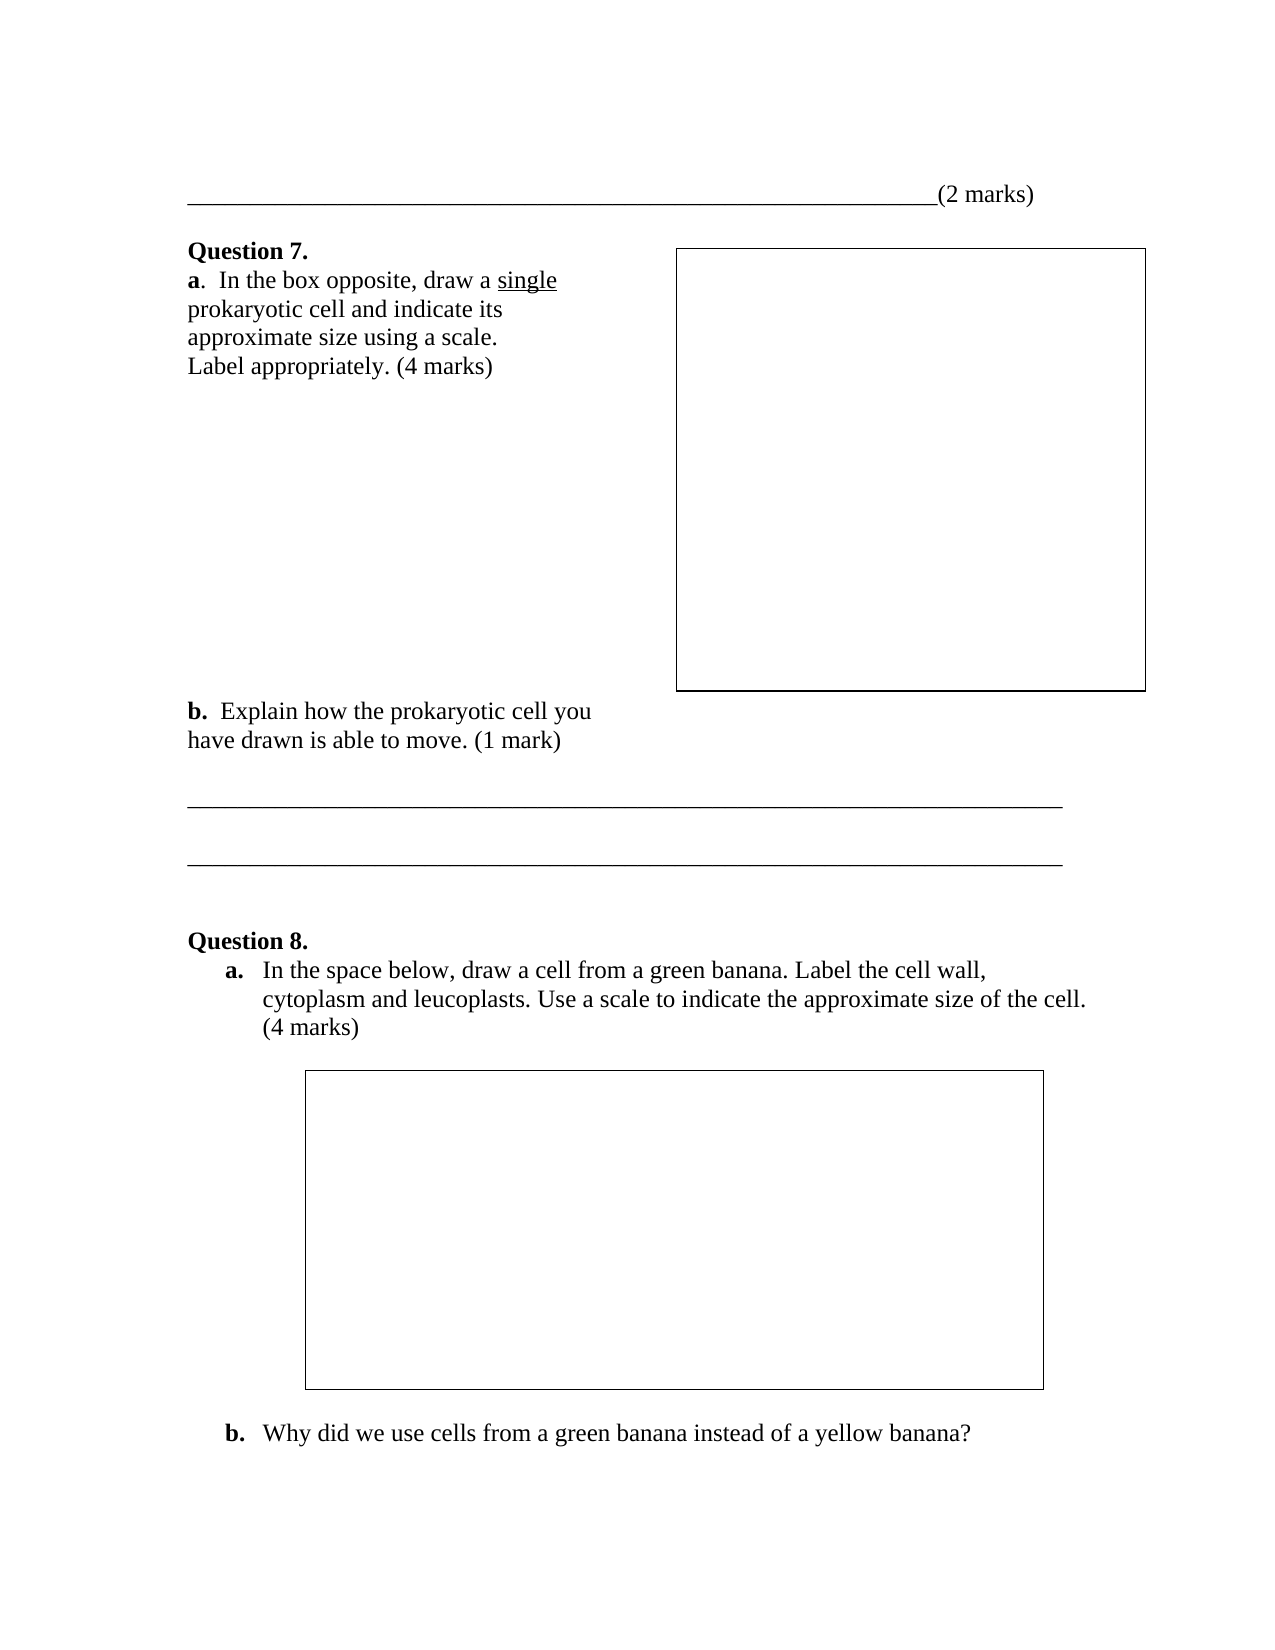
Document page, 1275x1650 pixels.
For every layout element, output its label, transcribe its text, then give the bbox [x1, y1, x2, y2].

list In the space below, draw a cell from a green banana. Label the cell wall, cytoplasm and leucoplasts. Use a scale to indicate the approximate size of the cell. (4 marks) [225, 955, 1087, 1041]
text ______________________________________________________________________ [187, 840, 1087, 869]
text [187, 179, 1087, 207]
text ______________________________________________________________________ [187, 782, 1087, 811]
text have drawn is able to move. (1 mark) [187, 725, 1087, 754]
text Question 7. [187, 236, 1087, 265]
text Label appropriately. (4 marks) [187, 351, 676, 380]
list Why did we use cells from a green banana instead of a yellow banana? [225, 1418, 1087, 1447]
text prokaryotic cell and indicate its [187, 294, 676, 322]
text Question 8. [187, 926, 1087, 955]
table_header [306, 1071, 1043, 1389]
text a. In the box opposite, draw a single [187, 265, 676, 294]
text approximate size using a scale. [187, 322, 676, 351]
text b. Explain how the prokaryotic cell you [187, 696, 1087, 725]
